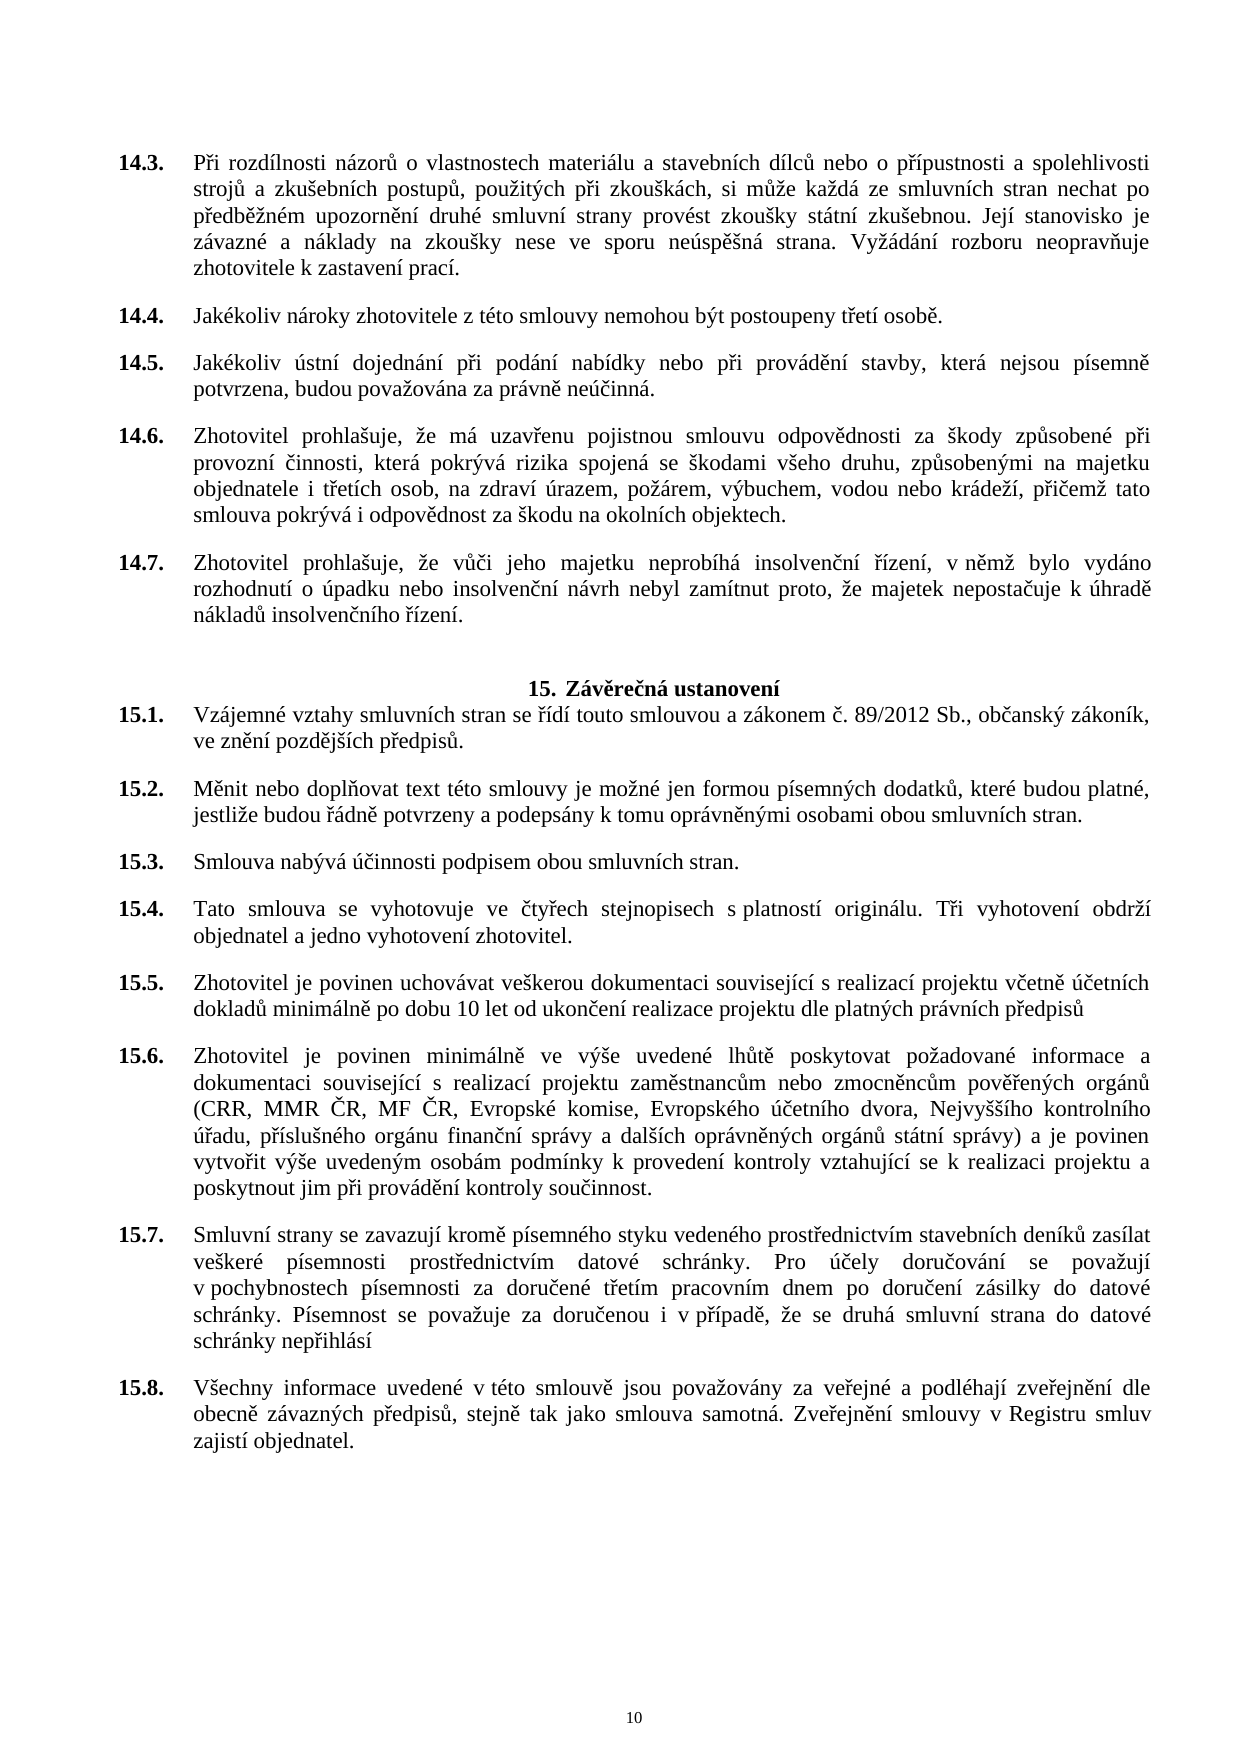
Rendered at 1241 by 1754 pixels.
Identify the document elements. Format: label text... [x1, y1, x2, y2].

list Smlouva nabývá účinnosti podpisem obou smluvních stran. [118, 848, 1152, 875]
list Závěrečná ustanovení [156, 675, 1152, 701]
list Smluvní strany se zavazují kromě písemného styku vedeného prostřednictvím stavebních deníků zasílat veškeré písemnosti prostřednictvím datové schránky. Pro účely doručování se považují v pochybnostech písemnosti za doručené třetím pracovním dnem po doručení zásilky do datové schránky. Písemnost se považuje za doručenou i v případě, že se druhá smluvní strana do datové schránky nepřihlásí [118, 1222, 1152, 1353]
list Jakékoliv ústní dojednání při podání nabídky nebo při provádění stavby, která nejsou písemně potvrzena, budou považována za právně neúčinná. [118, 349, 1152, 402]
list Zhotovitel prohlašuje, že má uzavřenu pojistnou smlouvu odpovědnosti za škody způsobené při provozní činnosti, která pokrývá rizika spojená se škodami všeho druhu, způsobenými na majetku objednatele i třetích osob, na zdraví úrazem, požárem, výbuchem, vodou nebo krádeží, přičemž tato smlouva pokrývá i odpovědnost za škodu na okolních objektech. [118, 422, 1152, 528]
list Zhotovitel prohlašuje, že vůči jeho majetku neprobíhá insolvenční řízení, v němž bylo vydáno rozhodnutí o úpadku nebo insolvenční návrh nebyl zamítnut proto, že majetek nepostačuje k úhradě nákladů insolvenčního řízení. [118, 549, 1152, 628]
list Zhotovitel je povinen uchovávat veškerou dokumentaci související s realizací projektu včetně účetních dokladů minimálně po dobu 10 let od ukončení realizace projektu dle platných právních předpisů [118, 969, 1152, 1022]
list Tato smlouva se vyhotovuje ve čtyřech stejnopisech s platností originálu. Tři vyhotovení obdrží objednatel a jedno vyhotovení zhotovitel. [118, 896, 1152, 948]
list Všechny informace uvedené v této smlouvě jsou považovány za veřejné a podléhají zveřejnění dle obecně závazných předpisů, stejně tak jako smlouva samotná. Zveřejnění smlouvy v Registru smluv zajistí objednatel. [118, 1374, 1152, 1453]
list Při rozdílnosti názorů o vlastnostech materiálu a stavebních dílců nebo o přípustnosti a spolehlivosti strojů a zkušebních postupů, použitých při zkouškách, si může každá ze smluvních stran nechat po předběžném upozornění druhé smluvní strany provést zkoušky státní zkušebnou. Její stanovisko je závazné a náklady na zkoušky nese ve sporu neúspěšná strana. Vyžádání rozboru neopravňuje zhotovitele k zastavení prací. [118, 149, 1152, 281]
list Měnit nebo doplňovat text této smlouvy je možné jen formou písemných dodatků, které budou platné, jestliže budou řádně potvrzeny a podepsány k tomu oprávněnými osobami obou smluvních stran. [118, 775, 1152, 827]
list Vzájemné vztahy smluvních stran se řídí touto smlouvou a zákonem č. 89/2012 Sb., občanský zákoník, ve znění pozdějších předpisů. [118, 701, 1152, 754]
list Jakékoliv nároky zhotovitele z této smlouvy nemohou být postoupeny třetí osobě. [118, 302, 1152, 328]
list Zhotovitel je povinen minimálně ve výše uvedené lhůtě poskytovat požadované informace a dokumentaci související s realizací projektu zaměstnancům nebo zmocněncům pověřených orgánů (CRR, MMR ČR, MF ČR, Evropské komise, Evropského účetního dvora, Nejvyššího kontrolního úřadu, příslušného orgánu finanční správy a dalších oprávněných orgánů státní správy) a je povinen vytvořit výše uvedeným osobám podmínky k provedení kontroly vztahující se k realizaci projektu a poskytnout jim při provádění kontroly součinnost. [118, 1043, 1152, 1201]
